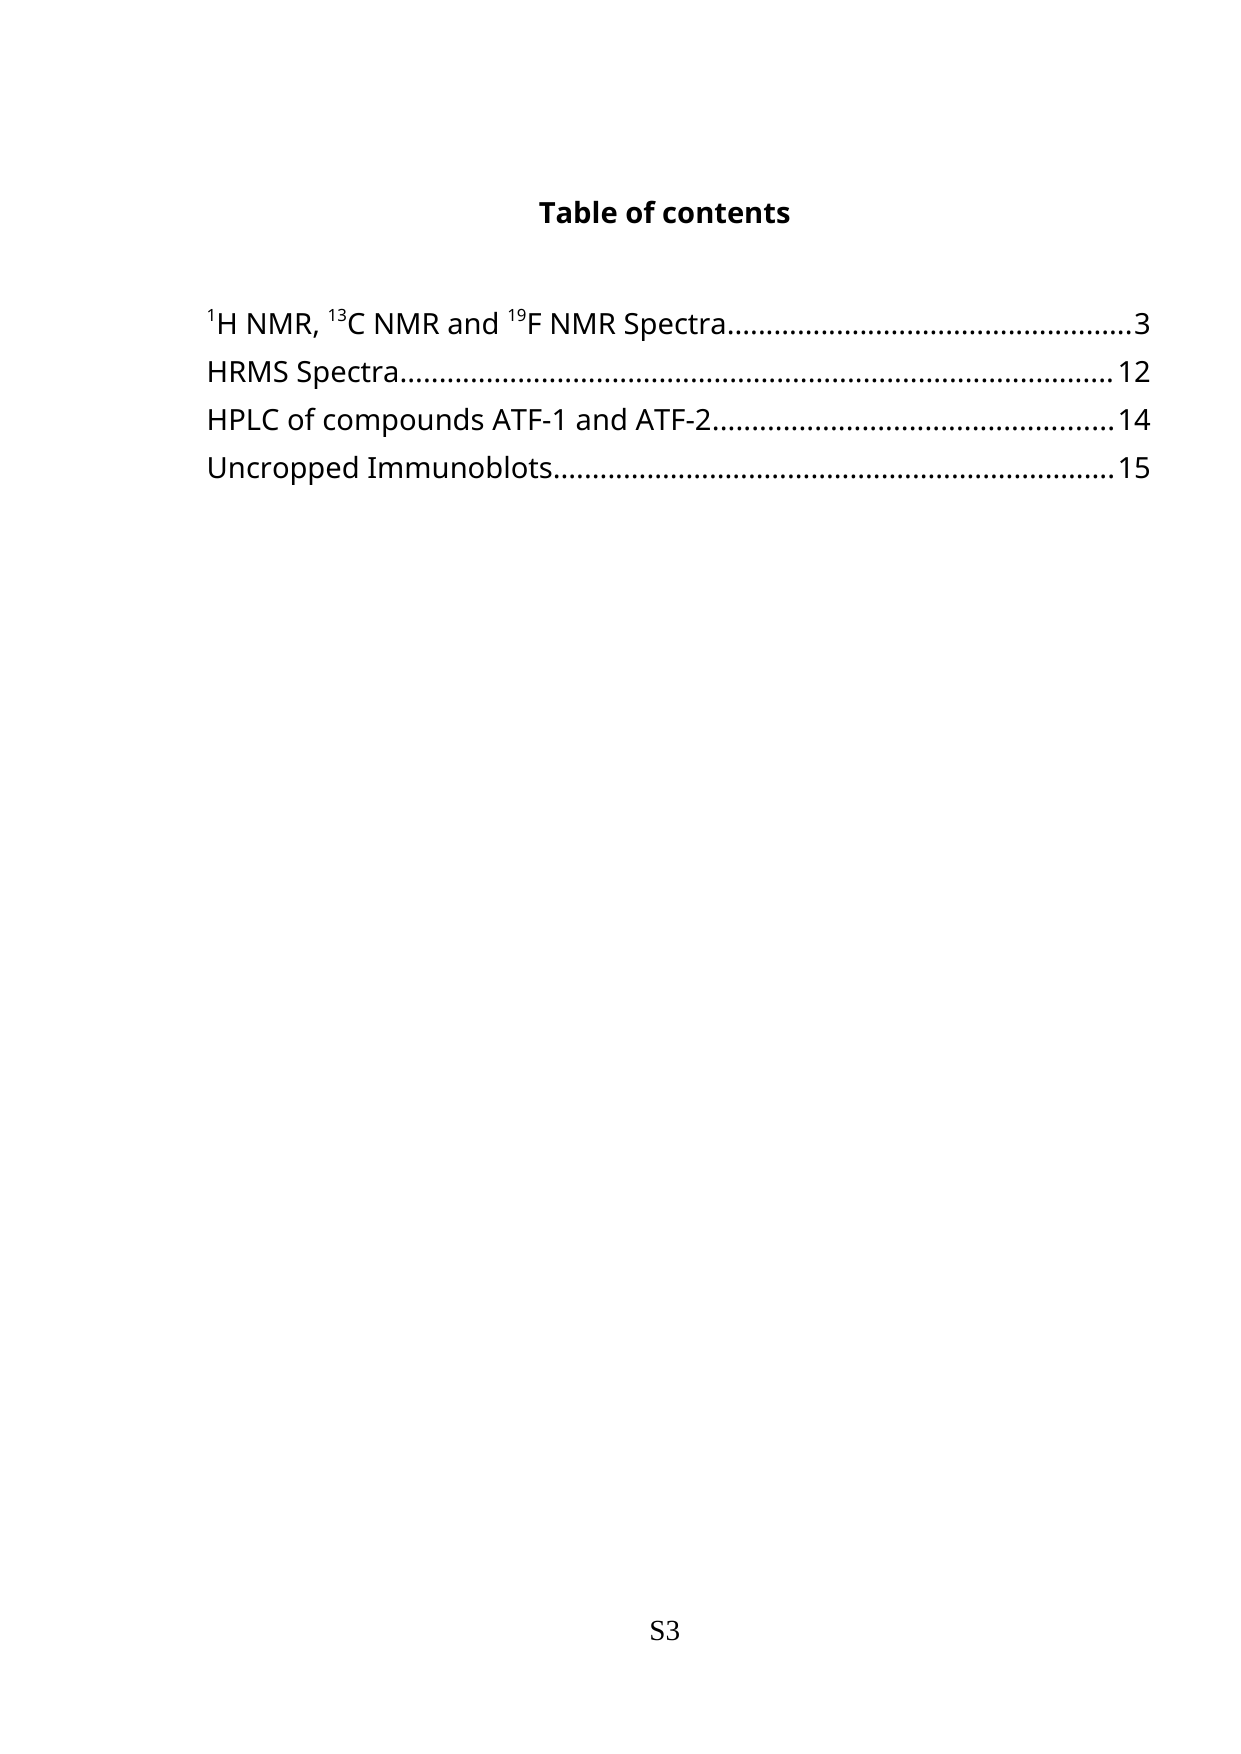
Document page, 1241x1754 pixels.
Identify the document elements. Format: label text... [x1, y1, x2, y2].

text Table of contents [177, 193, 1152, 231]
